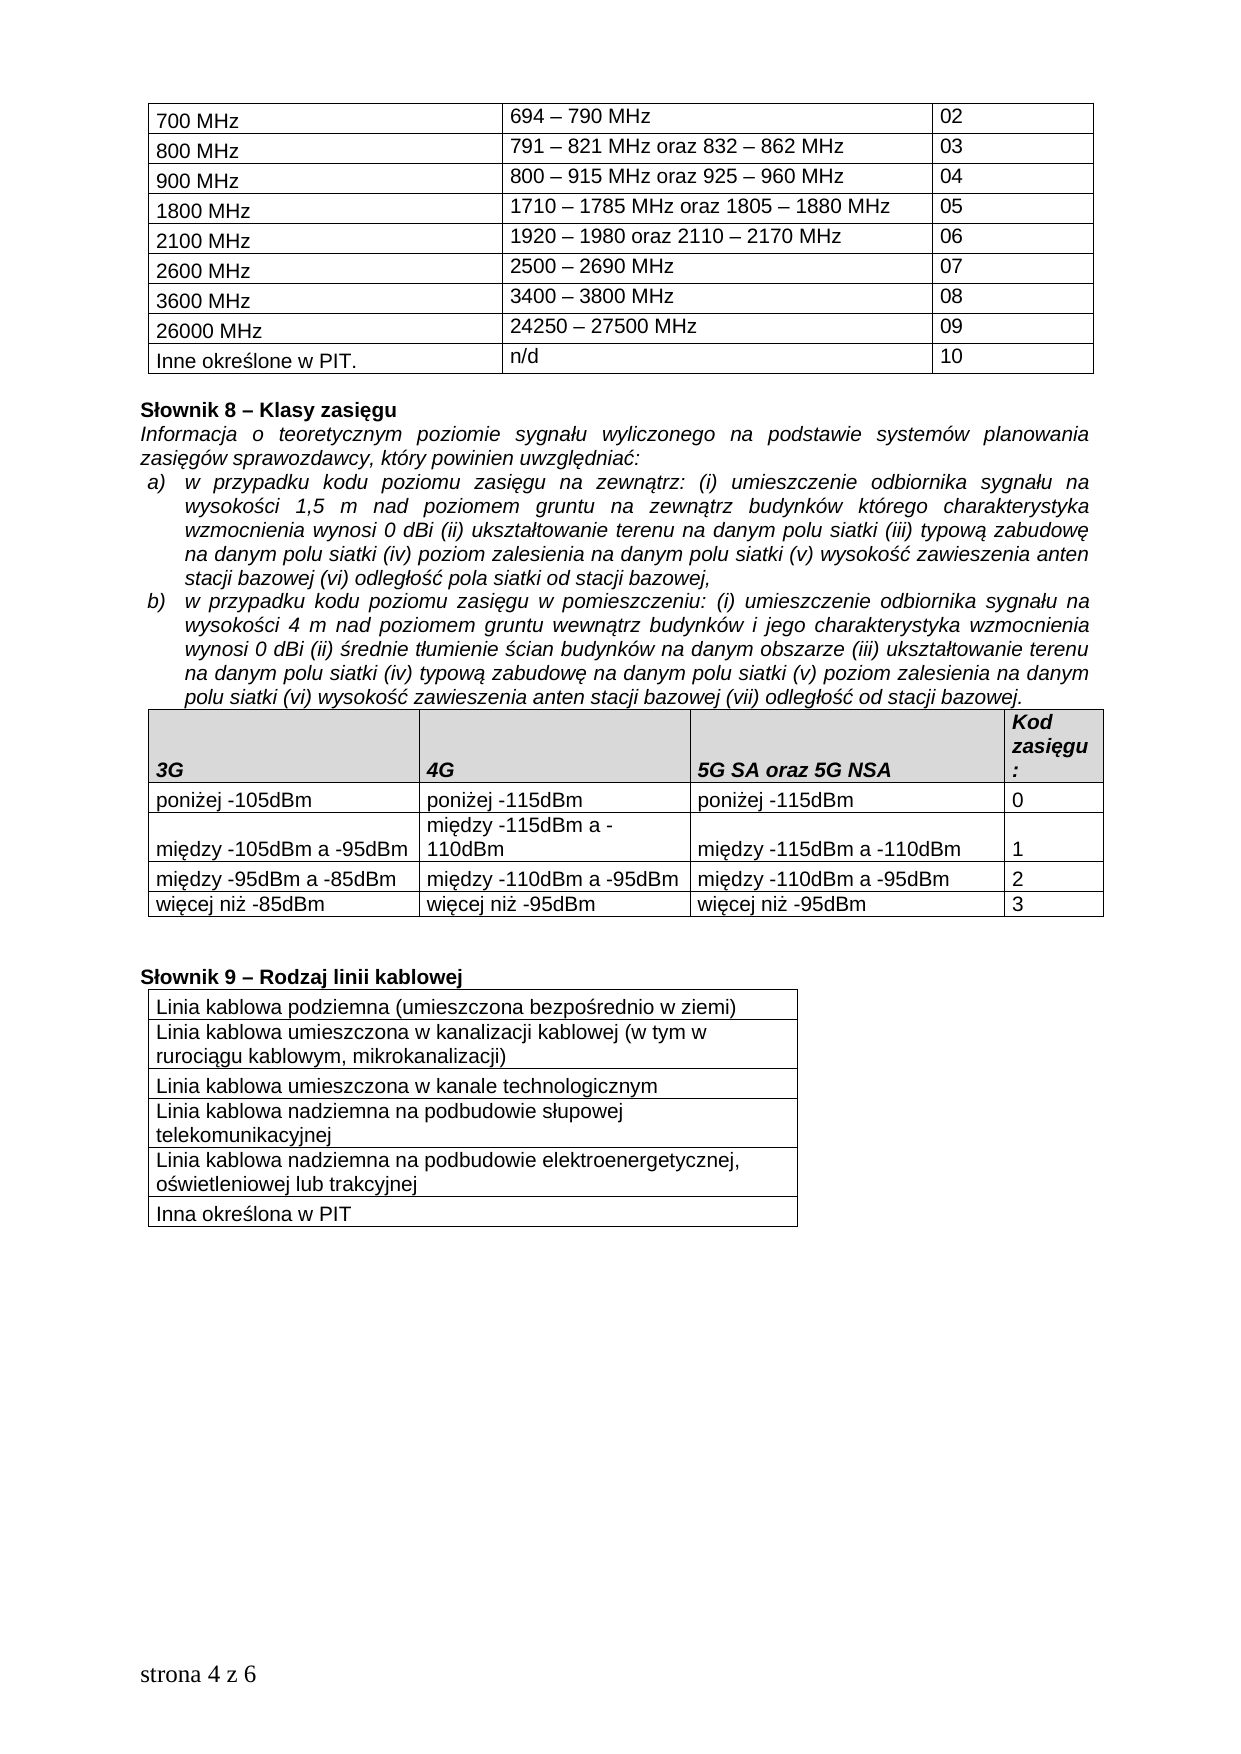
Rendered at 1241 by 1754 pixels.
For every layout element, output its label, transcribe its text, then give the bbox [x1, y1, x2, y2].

table_cell między -115dBm a -110dBm [691, 813, 1004, 861]
table_cell 07 [933, 254, 1093, 283]
table_header Linia kablowa podziemna (umieszczona bezpośrednio w ziemi) [149, 990, 797, 1019]
table_cell 2100 MHz [149, 224, 502, 253]
table_cell 3400 – 3800 MHz [503, 284, 932, 313]
table_cell Inne określone w PIT. [149, 344, 502, 373]
table_cell 08 [933, 284, 1093, 313]
table_cell 03 [933, 134, 1093, 163]
table_cell 0 [1005, 783, 1103, 812]
table_cell więcej niż -95dBm [420, 892, 690, 916]
table_cell między -115dBm a -110dBm [420, 813, 690, 861]
table_cell 3600 MHz [149, 284, 502, 313]
table_cell 800 – 915 MHz oraz 925 – 960 MHz [503, 164, 932, 193]
table_cell 2600 MHz [149, 254, 502, 283]
table_cell 04 [933, 164, 1093, 193]
text Informacja o teoretycznym poziomie sygnału wyliczonego na podstawie systemów planowania zasięgów sprawozdawcy, który powinien uwzględniać: [140, 422, 1092, 469]
table_cell 2500 – 2690 MHz [503, 254, 932, 283]
table_cell Inna określona w PIT [149, 1197, 797, 1226]
table_cell 1710 – 1785 MHz oraz 1805 – 1880 MHz [503, 194, 932, 223]
table_cell 791 – 821 MHz oraz 832 – 862 MHz [503, 134, 932, 163]
table_cell 1800 MHz [149, 194, 502, 223]
table_cell Linia kablowa nadziemna na podbudowie elektroenergetycznej, oświetleniowej lub trakcyjnej [149, 1148, 797, 1196]
table_cell 700 MHz [149, 104, 502, 133]
table_cell 02 [933, 104, 1093, 133]
table_cell 900 MHz [149, 164, 502, 193]
table_cell między -95dBm a -85dBm [149, 862, 419, 891]
table_cell między -105dBm a -95dBm [149, 813, 419, 861]
table_cell więcej niż -95dBm [691, 892, 1004, 916]
table_cell poniżej -115dBm [420, 783, 690, 812]
table_cell 06 [933, 224, 1093, 253]
text Słownik 9 – Rodzaj linii kablowej [140, 965, 1092, 989]
list w przypadku kodu poziomu zasięgu w pomieszczeniu: (i) umieszczenie odbiornika sygnału na wysokości 4 m nad poziomem gruntu wewnątrz budynków i jego charakterystyka wzmocnienia wynosi 0 dBi (ii) średnie tłumienie ścian budynków na danym obszarze (iii) ukształtowanie terenu na danym polu siatki (iv) typową zabudowę na danym polu siatki (v) poziom zalesienia na danym polu siatki (vi) wysokość zawieszenia anten stacji bazowej (vii) odległość od stacji bazowej. [147, 589, 1092, 709]
table_cell między -110dBm a -95dBm [691, 862, 1004, 891]
table_cell 24250 – 27500 MHz [503, 314, 932, 343]
table_header Kod zasięgu: [1005, 710, 1103, 782]
table_cell 26000 MHz [149, 314, 502, 343]
table_cell n/d [503, 344, 932, 373]
table_cell 800 MHz [149, 134, 502, 163]
table_cell poniżej -105dBm [149, 783, 419, 812]
table_cell 1920 – 1980 oraz 2110 – 2170 MHz [503, 224, 932, 253]
table_cell między -110dBm a -95dBm [420, 862, 690, 891]
table_cell 05 [933, 194, 1093, 223]
table_cell 694 – 790 MHz [503, 104, 932, 133]
table_cell 3 [1005, 892, 1103, 916]
text Słownik 8 – Klasy zasięgu [140, 398, 1092, 422]
table_header 4G [420, 710, 690, 782]
table_cell poniżej -115dBm [691, 783, 1004, 812]
table_cell Linia kablowa nadziemna na podbudowie słupowej telekomunikacyjnej [149, 1099, 797, 1147]
table_cell 1 [1005, 813, 1103, 861]
table_cell Linia kablowa umieszczona w kanale technologicznym [149, 1069, 797, 1098]
table_header 3G [149, 710, 419, 782]
table_cell więcej niż -85dBm [149, 892, 419, 916]
table_cell 09 [933, 314, 1093, 343]
table_cell 10 [933, 344, 1093, 373]
table_cell 2 [1005, 862, 1103, 891]
list w przypadku kodu poziomu zasięgu na zewnątrz: (i) umieszczenie odbiornika sygnału na wysokości 1,5 m nad poziomem gruntu na zewnątrz budynków którego charakterystyka wzmocnienia wynosi 0 dBi (ii) ukształtowanie terenu na danym polu siatki (iii) typową zabudowę na danym polu siatki (iv) poziom zalesienia na danym polu siatki (v) wysokość zawieszenia anten stacji bazowej (vi) odległość pola siatki od stacji bazowej, [147, 469, 1092, 589]
table_cell Linia kablowa umieszczona w kanalizacji kablowej (w tym w rurociągu kablowym, mikrokanalizacji) [149, 1020, 797, 1068]
table_header 5G SA oraz 5G NSA [691, 710, 1004, 782]
